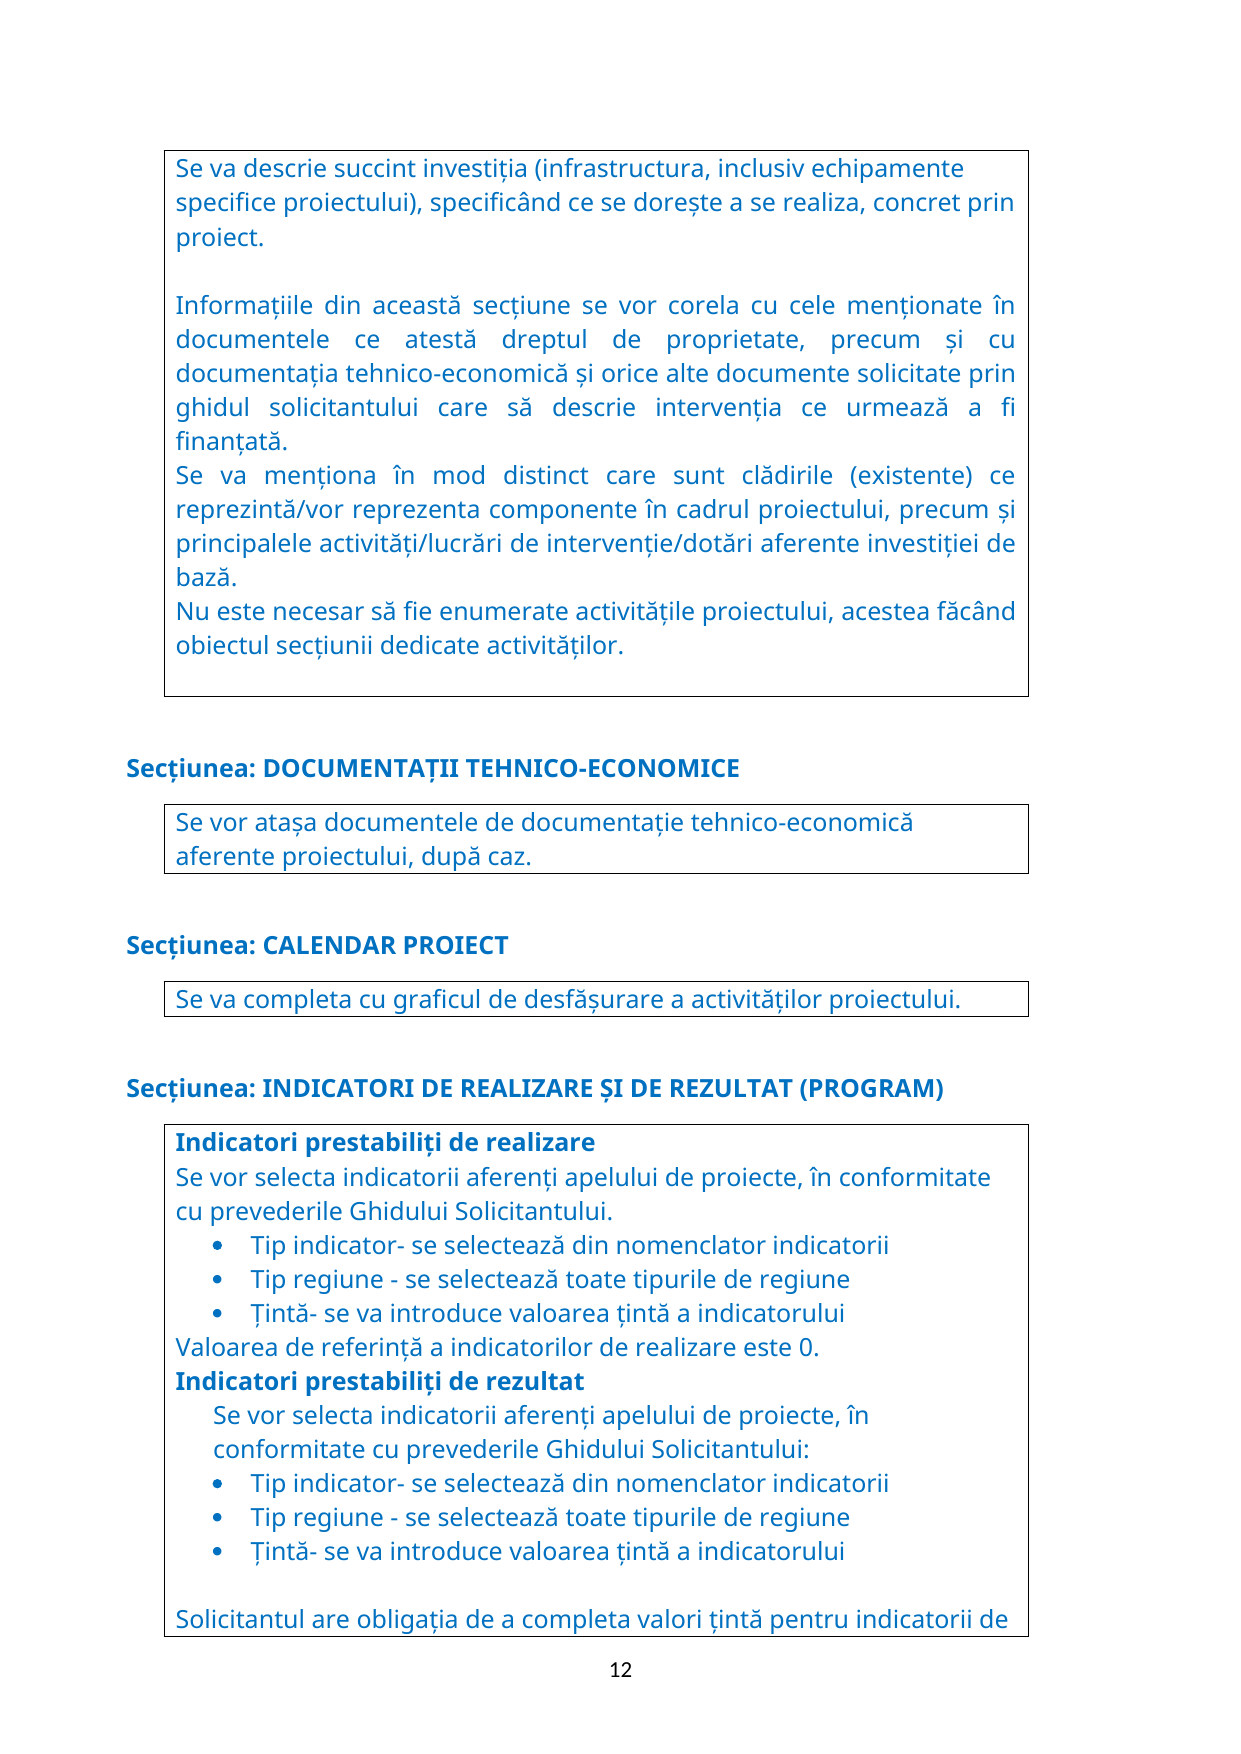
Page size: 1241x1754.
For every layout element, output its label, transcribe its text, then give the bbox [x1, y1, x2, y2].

table_header Se vor atașa documentele de documentație tehnico-economică aferente proiectului, după caz. [165, 805, 1028, 873]
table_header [165, 151, 1028, 696]
text Secțiunea: DOCUMENTAȚII TEHNICO-ECONOMICE [126, 751, 1152, 784]
text Secțiunea: CALENDAR PROIECT [126, 928, 1152, 962]
text Secțiunea: INDICATORI DE REALIZARE ȘI DE REZULTAT (PROGRAM) [126, 1071, 1152, 1105]
table_header Se va completa cu graficul de desfășurare a activităților proiectului. [165, 982, 1028, 1016]
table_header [165, 1125, 1028, 1636]
